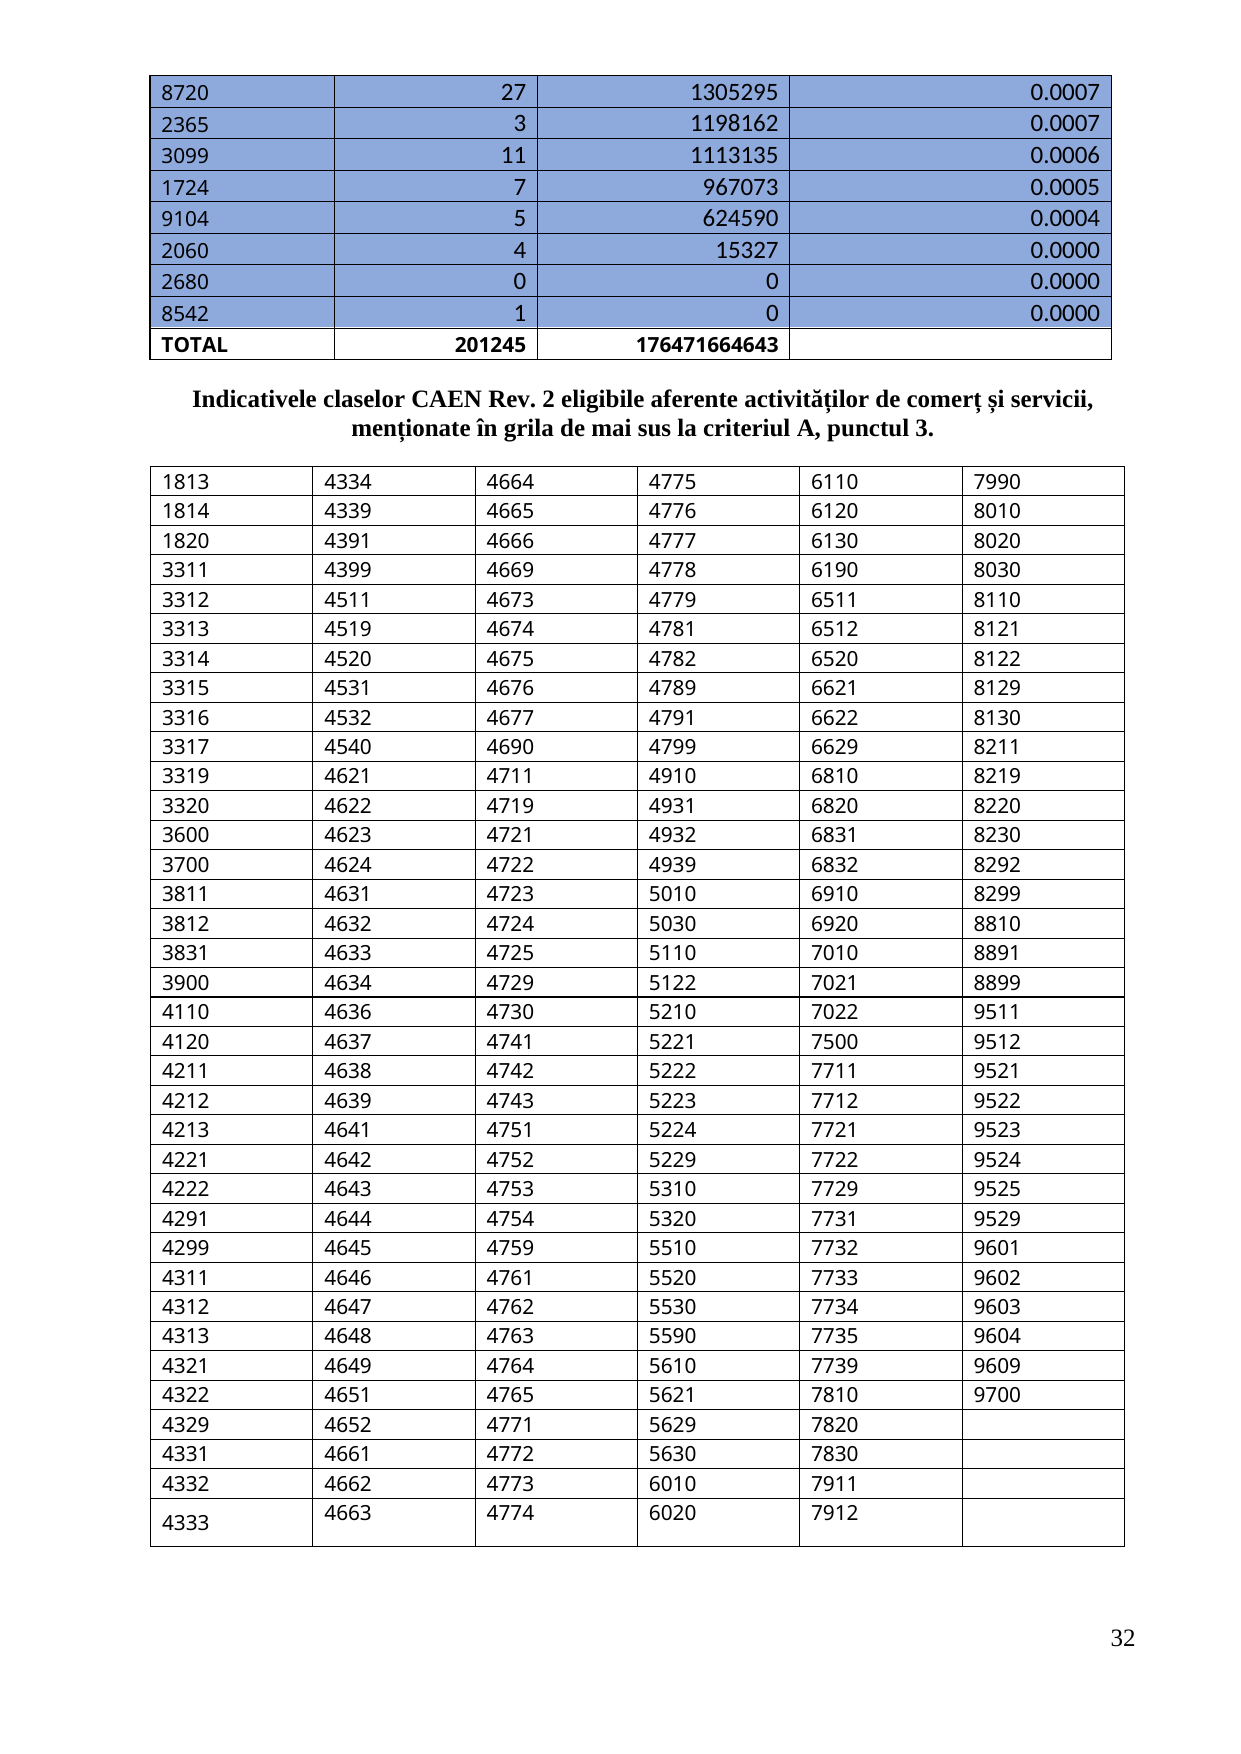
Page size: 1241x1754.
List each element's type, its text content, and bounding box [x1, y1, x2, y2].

table_cell 7733 [800, 1263, 962, 1291]
table_cell 4719 [476, 791, 637, 819]
table_cell 9602 [963, 1263, 1124, 1291]
table_cell 4723 [476, 880, 637, 908]
table_cell 9525 [963, 1174, 1124, 1203]
table_cell 5223 [638, 1086, 799, 1114]
table_cell 6920 [800, 909, 962, 937]
table_cell 4730 [476, 998, 637, 1026]
table_cell 4213 [151, 1115, 312, 1144]
table_cell 9601 [963, 1233, 1124, 1262]
table_cell 9603 [963, 1292, 1124, 1321]
table_cell 2060 [151, 234, 334, 264]
table_cell 4761 [476, 1263, 637, 1291]
table_cell 4623 [313, 821, 475, 849]
table_cell 5510 [638, 1233, 799, 1262]
table_cell 4725 [476, 939, 637, 967]
table_cell 6621 [800, 673, 962, 702]
table_cell 4774 [476, 1499, 637, 1546]
table_cell 6810 [800, 762, 962, 790]
table_cell 4677 [476, 703, 637, 731]
table_cell 4722 [476, 850, 637, 878]
table_cell 6831 [800, 821, 962, 849]
table_cell 5224 [638, 1115, 799, 1144]
table_cell 5030 [638, 909, 799, 937]
table_cell 4646 [313, 1263, 475, 1291]
table_cell 4633 [313, 939, 475, 967]
table_cell 1724 [151, 171, 334, 201]
table_cell 9700 [963, 1381, 1124, 1409]
list Indicativele claselor CAEN Rev. 2 eligibile aferente activităților de comerț și servicii, menționate în grila de mai sus la criteriul A, punctul 3. [150, 384, 1135, 442]
table_cell 5229 [638, 1145, 799, 1173]
table_cell 5610 [638, 1351, 799, 1379]
table_cell 5110 [638, 939, 799, 967]
table_cell 7022 [800, 998, 962, 1026]
table_cell 4639 [313, 1086, 475, 1114]
table_cell 4329 [151, 1410, 312, 1438]
table_cell 4 [335, 234, 537, 264]
table_cell 4649 [313, 1351, 475, 1379]
table_cell 7911 [800, 1469, 962, 1497]
table_cell 7734 [800, 1292, 962, 1321]
table_cell 9512 [963, 1027, 1124, 1055]
table_cell 4711 [476, 762, 637, 790]
table_cell 4666 [476, 526, 637, 554]
table_cell 8220 [963, 791, 1124, 819]
table_cell 8020 [963, 526, 1124, 554]
table_cell [1112, 138, 1135, 170]
table_cell 2680 [151, 265, 334, 296]
table_cell 8122 [963, 644, 1124, 672]
table_cell 4391 [313, 526, 475, 554]
table_cell 7739 [800, 1351, 962, 1379]
table_header 6110 [800, 467, 962, 495]
table_cell 4669 [476, 555, 637, 584]
table_cell 4776 [638, 496, 799, 525]
table_cell 9522 [963, 1086, 1124, 1114]
table_cell 4642 [313, 1145, 475, 1173]
table_cell 4662 [313, 1469, 475, 1497]
table_cell 0 [335, 265, 537, 296]
table_cell 4789 [638, 673, 799, 702]
table_cell 3600 [151, 821, 312, 849]
table_cell [963, 1410, 1124, 1438]
table_cell 4762 [476, 1292, 637, 1321]
table_cell 6629 [800, 732, 962, 761]
table_cell 4777 [638, 526, 799, 554]
table_cell 4643 [313, 1174, 475, 1203]
table_cell 5530 [638, 1292, 799, 1321]
table_cell 4622 [313, 791, 475, 819]
table_cell 4211 [151, 1056, 312, 1085]
table_cell 1 [335, 297, 537, 327]
table_cell 11 [335, 139, 537, 170]
table_cell 8121 [963, 614, 1124, 643]
table_cell 9609 [963, 1351, 1124, 1379]
table_cell 4331 [151, 1440, 312, 1468]
table_cell 9524 [963, 1145, 1124, 1173]
table_cell [1112, 233, 1135, 264]
table_cell 2365 [151, 108, 334, 138]
table_cell 1305295 [538, 76, 789, 107]
table_cell 4729 [476, 968, 637, 996]
table_cell 4939 [638, 850, 799, 878]
table_cell 4764 [476, 1351, 637, 1379]
table_cell 7732 [800, 1233, 962, 1262]
table_cell 8810 [963, 909, 1124, 937]
table_cell 6020 [638, 1499, 799, 1546]
table_cell 0.0000 [790, 234, 1111, 264]
table_cell 4781 [638, 614, 799, 643]
table_cell 7712 [800, 1086, 962, 1114]
table_cell 15327 [538, 234, 789, 264]
table_cell 4665 [476, 496, 637, 525]
table_cell 5122 [638, 968, 799, 996]
table_cell 9604 [963, 1322, 1124, 1350]
table_cell 4312 [151, 1292, 312, 1321]
table_cell [1112, 170, 1135, 201]
table_cell 6910 [800, 880, 962, 908]
table_cell 9523 [963, 1115, 1124, 1144]
table_cell 4333 [151, 1499, 312, 1546]
table_cell 0.0005 [790, 171, 1111, 201]
table_cell 4763 [476, 1322, 637, 1350]
table_cell 4674 [476, 614, 637, 643]
table_cell 4511 [313, 585, 475, 613]
table_cell 9521 [963, 1056, 1124, 1085]
table_cell [1112, 264, 1135, 296]
table_cell 4651 [313, 1381, 475, 1409]
table_cell 4311 [151, 1263, 312, 1291]
table_cell 4299 [151, 1233, 312, 1262]
table_cell 0.0004 [790, 202, 1111, 233]
table_cell 4644 [313, 1204, 475, 1232]
table_cell 5222 [638, 1056, 799, 1085]
table_cell 8542 [151, 297, 334, 327]
table_cell 967073 [538, 171, 789, 201]
table_cell 4676 [476, 673, 637, 702]
table_cell 4752 [476, 1145, 637, 1173]
table_cell 4799 [638, 732, 799, 761]
table_cell 4773 [476, 1469, 637, 1497]
table_cell 4724 [476, 909, 637, 937]
table_cell 4754 [476, 1204, 637, 1232]
table_cell 0.0006 [790, 139, 1111, 170]
table_cell 4399 [313, 555, 475, 584]
table_cell 0 [538, 297, 789, 327]
table_cell 4540 [313, 732, 475, 761]
table_cell 8292 [963, 850, 1124, 878]
table_cell 5320 [638, 1204, 799, 1232]
table_cell [1112, 75, 1135, 107]
table_cell 5010 [638, 880, 799, 908]
table_cell 5590 [638, 1322, 799, 1350]
table_cell 0.0000 [790, 265, 1111, 296]
table_cell 4765 [476, 1381, 637, 1409]
table_cell 9529 [963, 1204, 1124, 1232]
table_cell 624590 [538, 202, 789, 233]
table_cell 7711 [800, 1056, 962, 1085]
table_cell 4110 [151, 998, 312, 1026]
table_cell 4222 [151, 1174, 312, 1203]
table_cell 3314 [151, 644, 312, 672]
table_cell 4313 [151, 1322, 312, 1350]
table_cell 201245 [335, 329, 537, 359]
table_cell 0 [538, 265, 789, 296]
table_cell 4743 [476, 1086, 637, 1114]
table_cell 4120 [151, 1027, 312, 1055]
table_cell 4753 [476, 1174, 637, 1203]
table_cell [963, 1499, 1124, 1546]
table_cell 3099 [151, 139, 334, 170]
table_cell 8211 [963, 732, 1124, 761]
table_cell 8899 [963, 968, 1124, 996]
table_cell 4648 [313, 1322, 475, 1350]
table_cell 7731 [800, 1204, 962, 1232]
table_cell 0.0007 [790, 76, 1111, 107]
table_cell 3319 [151, 762, 312, 790]
table_cell 6130 [800, 526, 962, 554]
table_cell 1820 [151, 526, 312, 554]
table_cell [1112, 296, 1135, 327]
table_cell 6190 [800, 555, 962, 584]
table_cell 5621 [638, 1381, 799, 1409]
table_cell 5629 [638, 1410, 799, 1438]
table_header 1813 [151, 467, 312, 495]
table_cell 3315 [151, 673, 312, 702]
table_cell TOTAL [151, 329, 334, 359]
table_cell 7729 [800, 1174, 962, 1203]
table_cell 4641 [313, 1115, 475, 1144]
table_cell 0.0007 [790, 108, 1111, 138]
table_cell 3320 [151, 791, 312, 819]
table_cell 4661 [313, 1440, 475, 1468]
table_cell [1112, 107, 1135, 138]
table_cell 4742 [476, 1056, 637, 1085]
table_cell 4531 [313, 673, 475, 702]
table_cell 4910 [638, 762, 799, 790]
table_cell 3312 [151, 585, 312, 613]
table_cell 4624 [313, 850, 475, 878]
table_cell 8230 [963, 821, 1124, 849]
table_cell 4932 [638, 821, 799, 849]
table_cell 4779 [638, 585, 799, 613]
table_cell 4321 [151, 1351, 312, 1379]
table_cell 3311 [151, 555, 312, 584]
table_cell 3812 [151, 909, 312, 937]
table_cell 3831 [151, 939, 312, 967]
table_cell 5630 [638, 1440, 799, 1468]
table_cell [1112, 328, 1135, 359]
table_cell 1198162 [538, 108, 789, 138]
table_cell 4637 [313, 1027, 475, 1055]
table_cell 176471664643 [538, 329, 789, 359]
table_cell 3 [335, 108, 537, 138]
table_cell 7722 [800, 1145, 962, 1173]
table_cell 7810 [800, 1381, 962, 1409]
table_cell [963, 1469, 1124, 1497]
table_cell 9104 [151, 202, 334, 233]
table_cell 4634 [313, 968, 475, 996]
table_header 4775 [638, 467, 799, 495]
table_cell 4520 [313, 644, 475, 672]
table_cell 4212 [151, 1086, 312, 1114]
table_cell 4652 [313, 1410, 475, 1438]
table_cell 3900 [151, 968, 312, 996]
table_cell 1113135 [538, 139, 789, 170]
table_cell 4636 [313, 998, 475, 1026]
table_cell 8010 [963, 496, 1124, 525]
table_cell 5221 [638, 1027, 799, 1055]
table_cell 4647 [313, 1292, 475, 1321]
table_cell 4673 [476, 585, 637, 613]
table_cell 0.0000 [790, 297, 1111, 327]
table_cell 7 [335, 171, 537, 201]
table_cell 7010 [800, 939, 962, 967]
table_cell 6120 [800, 496, 962, 525]
table_cell 5310 [638, 1174, 799, 1203]
table_cell 3316 [151, 703, 312, 731]
table_cell 6010 [638, 1469, 799, 1497]
table_cell 4782 [638, 644, 799, 672]
table_cell [1112, 201, 1135, 233]
table_cell 8110 [963, 585, 1124, 613]
table_header 4334 [313, 467, 475, 495]
table_cell 7721 [800, 1115, 962, 1144]
table_cell 4663 [313, 1499, 475, 1546]
table_cell 3811 [151, 880, 312, 908]
table_cell [790, 329, 1111, 359]
table_cell 4690 [476, 732, 637, 761]
table_cell 4638 [313, 1056, 475, 1085]
table_cell 5520 [638, 1263, 799, 1291]
table_header 7990 [963, 467, 1124, 495]
table_cell 4772 [476, 1440, 637, 1468]
table_cell 6512 [800, 614, 962, 643]
table_cell 7021 [800, 968, 962, 996]
table_cell 4771 [476, 1410, 637, 1438]
table_cell 4751 [476, 1115, 637, 1144]
table_cell 27 [335, 76, 537, 107]
table_cell 5 [335, 202, 537, 233]
table_cell 7500 [800, 1027, 962, 1055]
table_cell 6820 [800, 791, 962, 819]
table_cell 7735 [800, 1322, 962, 1350]
table_cell 5210 [638, 998, 799, 1026]
table_cell 8299 [963, 880, 1124, 908]
table_cell 6622 [800, 703, 962, 731]
table_cell 7912 [800, 1499, 962, 1546]
table_cell 6520 [800, 644, 962, 672]
table_cell 4221 [151, 1145, 312, 1173]
table_cell 4631 [313, 880, 475, 908]
table_cell 4778 [638, 555, 799, 584]
table_cell 7830 [800, 1440, 962, 1468]
table_cell 3700 [151, 850, 312, 878]
table_cell 4332 [151, 1469, 312, 1497]
table_cell 4621 [313, 762, 475, 790]
table_cell 8720 [151, 76, 334, 107]
table_cell 4632 [313, 909, 475, 937]
table_cell 4675 [476, 644, 637, 672]
table_header 4664 [476, 467, 637, 495]
table_cell 4741 [476, 1027, 637, 1055]
table_cell 8219 [963, 762, 1124, 790]
table_cell 7820 [800, 1410, 962, 1438]
table_cell 9511 [963, 998, 1124, 1026]
table_cell 4791 [638, 703, 799, 731]
table_cell 8129 [963, 673, 1124, 702]
table_cell 1814 [151, 496, 312, 525]
table_cell 8891 [963, 939, 1124, 967]
table_cell 4519 [313, 614, 475, 643]
table_cell 8030 [963, 555, 1124, 584]
table_cell 3313 [151, 614, 312, 643]
table_cell 4532 [313, 703, 475, 731]
table_cell 6511 [800, 585, 962, 613]
table_cell 4931 [638, 791, 799, 819]
table_cell 4339 [313, 496, 475, 525]
table_cell 4759 [476, 1233, 637, 1262]
table_cell 4721 [476, 821, 637, 849]
table_cell 6832 [800, 850, 962, 878]
table_cell [963, 1440, 1124, 1468]
table_cell 8130 [963, 703, 1124, 731]
table_cell 4291 [151, 1204, 312, 1232]
table_cell 4645 [313, 1233, 475, 1262]
table_cell 4322 [151, 1381, 312, 1409]
table_cell 3317 [151, 732, 312, 761]
